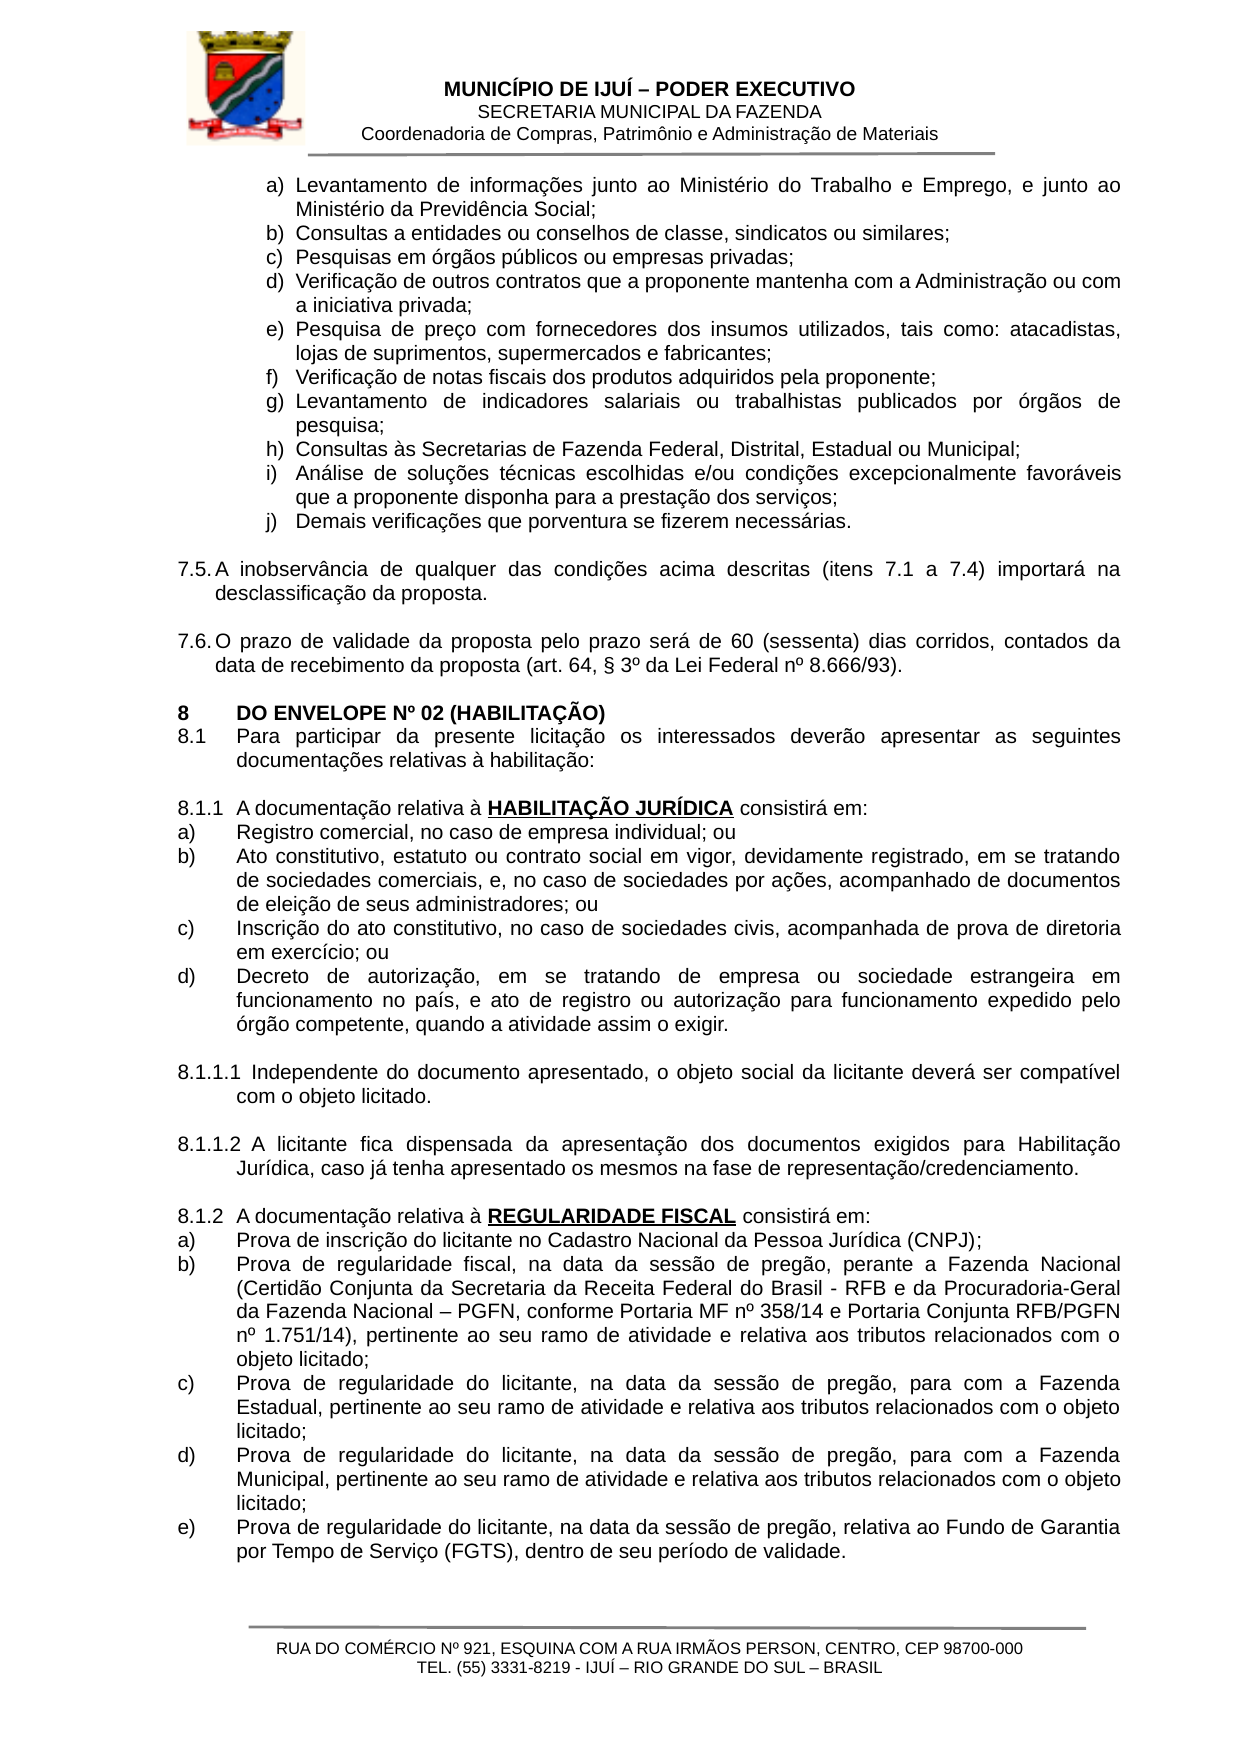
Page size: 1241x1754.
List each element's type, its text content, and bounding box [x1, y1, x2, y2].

text 8.1.2 A documentação relativa à REGULARIDADE FISCAL consistirá em: [177, 1203, 1122, 1227]
list Prova de regularidade do licitante, na data da sessão de pregão, para com a Fazenda Municipal, pertinente ao seu ramo de atividade e relativa aos tributos relacionados com o objeto licitado; [177, 1443, 1122, 1515]
list Pesquisa de preço com fornecedores dos insumos utilizados, tais como: atacadistas, lojas de suprimentos, supermercados e fabricantes; [266, 317, 1122, 365]
text 8.1.1 A documentação relativa à HABILITAÇÃO JURÍDICA consistirá em: [177, 796, 1122, 820]
list Levantamento de informações junto ao Ministério do Trabalho e Emprego, e junto ao Ministério da Previdência Social; [266, 173, 1122, 221]
list Levantamento de indicadores salariais ou trabalhistas publicados por órgãos de pesquisa; [266, 389, 1122, 437]
text 8.1 Para participar da presente licitação os interessados deverão apresentar as seguintes documentações relativas à habilitação: [177, 724, 1122, 772]
text 8.1.1.2 A licitante fica dispensada da apresentação dos documentos exigidos para Habilitação Jurídica, caso já tenha apresentado os mesmos na fase de representação/credenciamento. [177, 1132, 1122, 1179]
list Prova de regularidade fiscal, na data da sessão de pregão, perante a Fazenda Nacional (Certidão Conjunta da Secretaria da Receita Federal do Brasil - RFB e da Procuradoria-Geral da Fazenda Nacional – PGFN, conforme Portaria MF nº 358/14 e Portaria Conjunta RFB/PGFN nº 1.751/14), pertinente ao seu ramo de atividade e relativa aos tributos relacionados com o objeto licitado; [177, 1251, 1122, 1371]
list Consultas às Secretarias de Fazenda Federal, Distrital, Estadual ou Municipal; [266, 437, 1122, 461]
text 8 DO ENVELOPE Nº 02 (HABILITAÇÃO) [177, 700, 1122, 724]
list Demais verificações que porventura se fizerem necessárias. [266, 509, 1122, 533]
list Verificação de notas fiscais dos produtos adquiridos pela proponente; [266, 365, 1122, 389]
list Verificação de outros contratos que a proponente mantenha com a Administração ou com a iniciativa privada; [266, 269, 1122, 317]
list Prova de regularidade do licitante, na data da sessão de pregão, para com a Fazenda Estadual, pertinente ao seu ramo de atividade e relativa aos tributos relacionados com o objeto licitado; [177, 1371, 1122, 1443]
list O prazo de validade da proposta pelo prazo será de 60 (sessenta) dias corridos, contados da data de recebimento da proposta (art. 64, § 3º da Lei Federal nº 8.666/93). [177, 628, 1122, 676]
list Prova de inscrição do licitante no Cadastro Nacional da Pessoa Jurídica (CNPJ); [177, 1227, 1122, 1251]
list Pesquisas em órgãos públicos ou empresas privadas; [266, 245, 1122, 269]
list Decreto de autorização, em se tratando de empresa ou sociedade estrangeira em funcionamento no país, e ato de registro ou autorização para funcionamento expedido pelo órgão competente, quando a atividade assim o exigir. [177, 964, 1122, 1036]
list Prova de regularidade do licitante, na data da sessão de pregão, relativa ao Fundo de Garantia por Tempo de Serviço (FGTS), dentro de seu período de validade. [177, 1515, 1122, 1563]
picture [185, 31, 306, 148]
list Consultas a entidades ou conselhos de classe, sindicatos ou similares; [266, 221, 1122, 245]
list Análise de soluções técnicas escolhidas e/ou condições excepcionalmente favoráveis que a proponente disponha para a prestação dos serviços; [266, 461, 1122, 509]
text 8.1.1.1 Independente do documento apresentado, o objeto social da licitante deverá ser compatível com o objeto licitado. [177, 1060, 1122, 1108]
list A inobservância de qualquer das condições acima descritas (itens 7.1 a 7.4) importará na desclassificação da proposta. [177, 557, 1122, 604]
list Registro comercial, no caso de empresa individual; ou [177, 820, 1122, 844]
list Ato constitutivo, estatuto ou contrato social em vigor, devidamente registrado, em se tratando de sociedades comerciais, e, no caso de sociedades por ações, acompanhado de documentos de eleição de seus administradores; ou [177, 844, 1122, 916]
list Inscrição do ato constitutivo, no caso de sociedades civis, acompanhada de prova de diretoria em exercício; ou [177, 916, 1122, 964]
